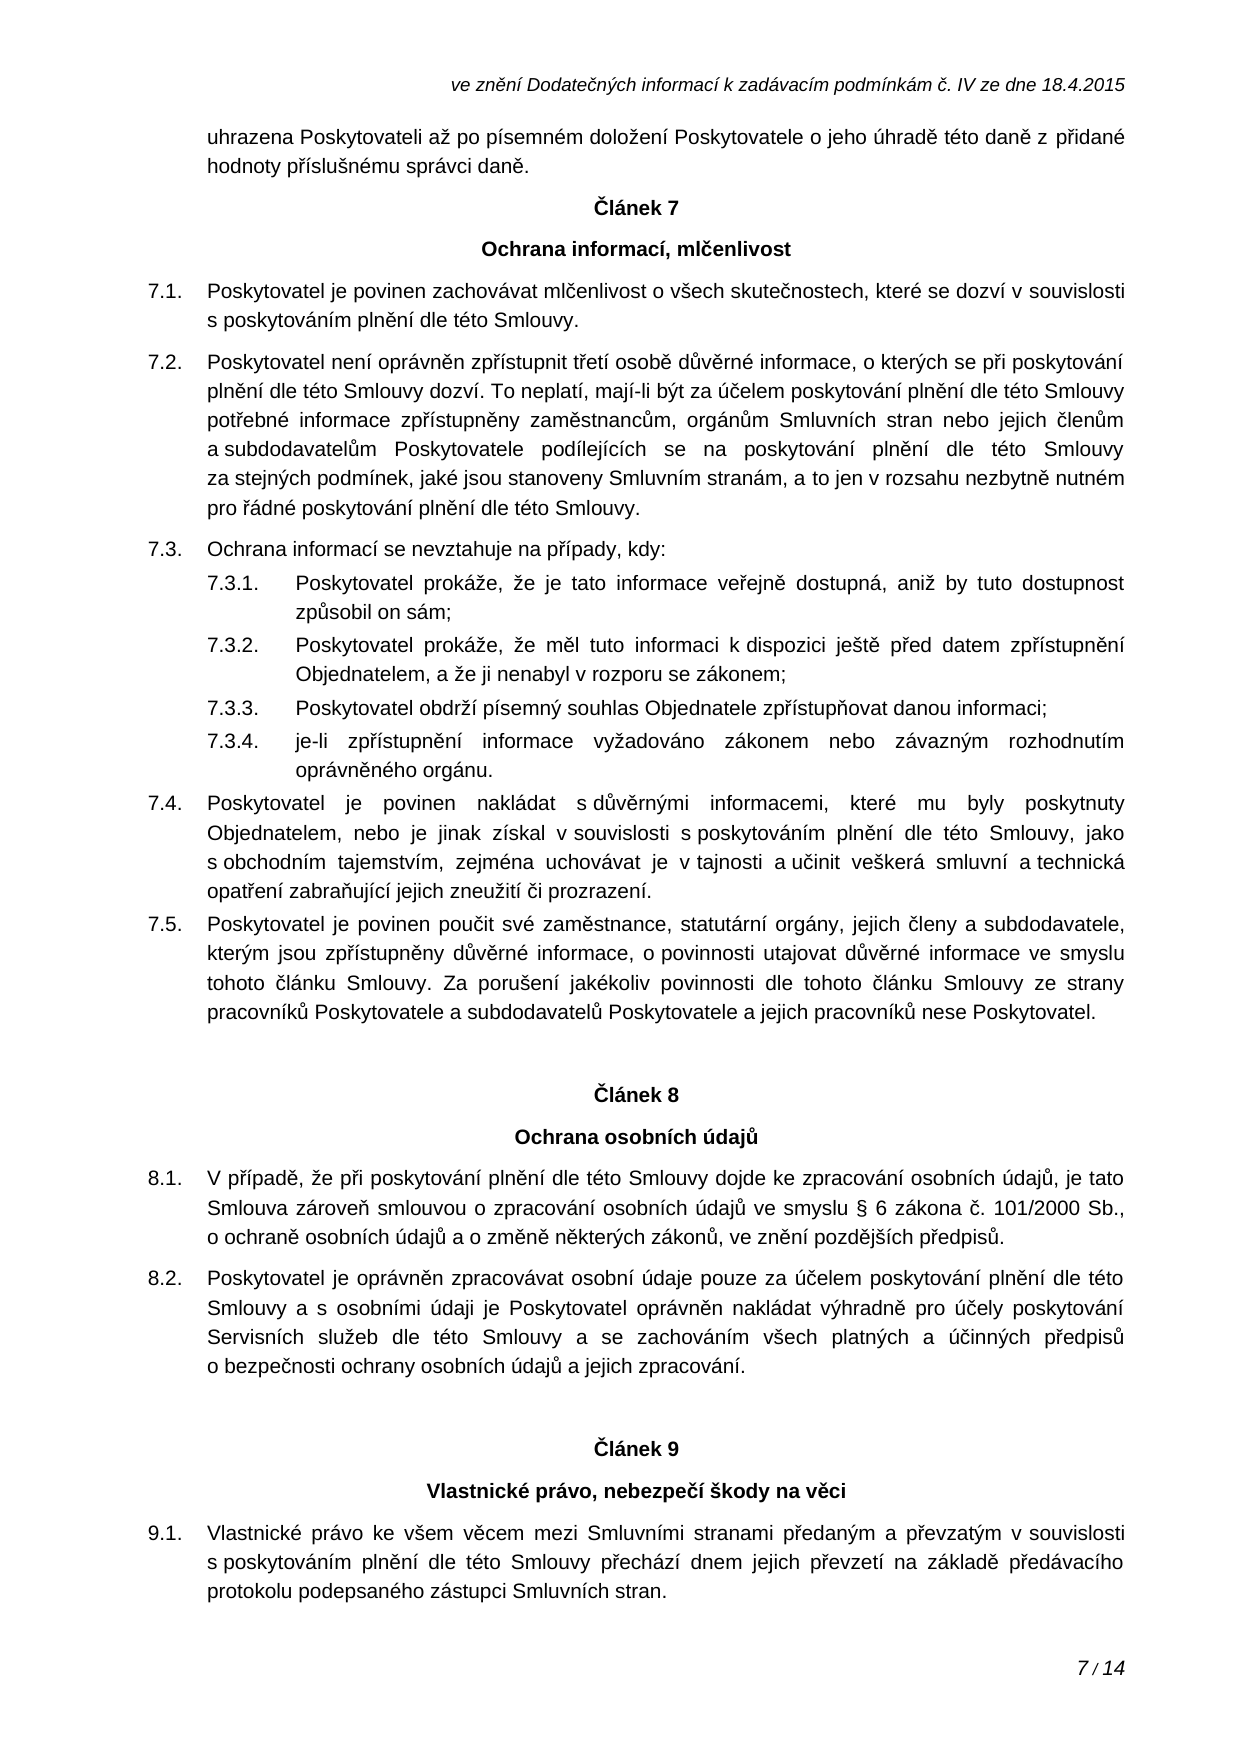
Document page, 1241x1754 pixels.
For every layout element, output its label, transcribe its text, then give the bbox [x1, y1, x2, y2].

text Článek 7 [148, 190, 1125, 219]
list Poskytovatel obdrží písemný souhlas Objednatele zpřístupňovat danou informaci; [207, 690, 1125, 719]
list Poskytovatel je povinen zachovávat mlčenlivost o všech skutečnostech, které se dozví v souvislosti s poskytováním plnění dle této Smlouvy. [148, 273, 1125, 332]
list V případě, že při poskytování plnění dle této Smlouvy dojde ke zpracování osobních údajů, je tato Smlouva zároveň smlouvou o zpracování osobních údajů ve smyslu § 6 zákona č. 101/2000 Sb., o ochraně osobních údajů a o změně některých zákonů, ve znění pozdějších předpisů. [148, 1161, 1125, 1248]
list Poskytovatel prokáže, že měl tuto informaci k dispozici ještě před datem zpřístupnění Objednatelem, a že ji nenabyl v rozporu se zákonem; [207, 628, 1125, 686]
list Poskytovatel je povinen nakládat s důvěrnými informacemi, které mu byly poskytnuty Objednatelem, nebo je jinak získal v souvislosti s poskytováním plnění dle této Smlouvy, jako s obchodním tajemstvím, zejména uchovávat je v tajnosti a učinit veškerá smluvní a technická opatření zabraňující jejich zneužití či prozrazení. [148, 786, 1125, 903]
list Ochrana informací se nevztahuje na případy, kdy: [148, 532, 1125, 561]
text Ochrana osobních údajů [148, 1119, 1125, 1148]
text Článek 8 [148, 1078, 1125, 1107]
list Vlastnické právo ke všem věcem mezi Smluvními stranami předaným a převzatým v souvislosti s poskytováním plnění dle této Smlouvy přechází dnem jejich převzetí na základě předávacího protokolu podepsaného zástupci Smluvních stran. [148, 1515, 1125, 1603]
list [148, 119, 1125, 178]
list Poskytovatel je oprávněn zpracovávat osobní údaje pouze za účelem poskytování plnění dle této Smlouvy a s osobními údaji je Poskytovatel oprávněn nakládat výhradně pro účely poskytování Servisních služeb dle této Smlouvy a se zachováním všech platných a účinných předpisů o bezpečnosti ochrany osobních údajů a jejich zpracování. [148, 1261, 1125, 1378]
text Vlastnické právo, nebezpečí škody na věci [148, 1473, 1125, 1503]
text Článek 9 [148, 1432, 1125, 1461]
list je-li zpřístupnění informace vyžadováno zákonem nebo závazným rozhodnutím oprávněného orgánu. [207, 723, 1125, 782]
list Poskytovatel prokáže, že je tato informace veřejně dostupná, aniž by tuto dostupnost způsobil on sám; [207, 565, 1125, 623]
list Poskytovatel není oprávněn zpřístupnit třetí osobě důvěrné informace, o kterých se při poskytování plnění dle této Smlouvy dozví. To neplatí, mají-li být za účelem poskytování plnění dle této Smlouvy potřebné informace zpřístupněny zaměstnancům, orgánům Smluvních stran nebo jejich členům a subdodavatelům Poskytovatele podílejících se na poskytování plnění dle této Smlouvy za stejných podmínek, jaké jsou stanoveny Smluvním stranám, a to jen v rozsahu nezbytně nutném pro řádné poskytování plnění dle této Smlouvy. [148, 344, 1125, 519]
list Poskytovatel je povinen poučit své zaměstnance, statutární orgány, jejich členy a subdodavatele, kterým jsou zpřístupněny důvěrné informace, o povinnosti utajovat důvěrné informace ve smyslu tohoto článku Smlouvy. Za porušení jakékoliv povinnosti dle tohoto článku Smlouvy ze strany pracovníků Poskytovatele a subdodavatelů Poskytovatele a jejich pracovníků nese Poskytovatel. [148, 907, 1125, 1023]
text Ochrana informací, mlčenlivost [148, 232, 1125, 261]
